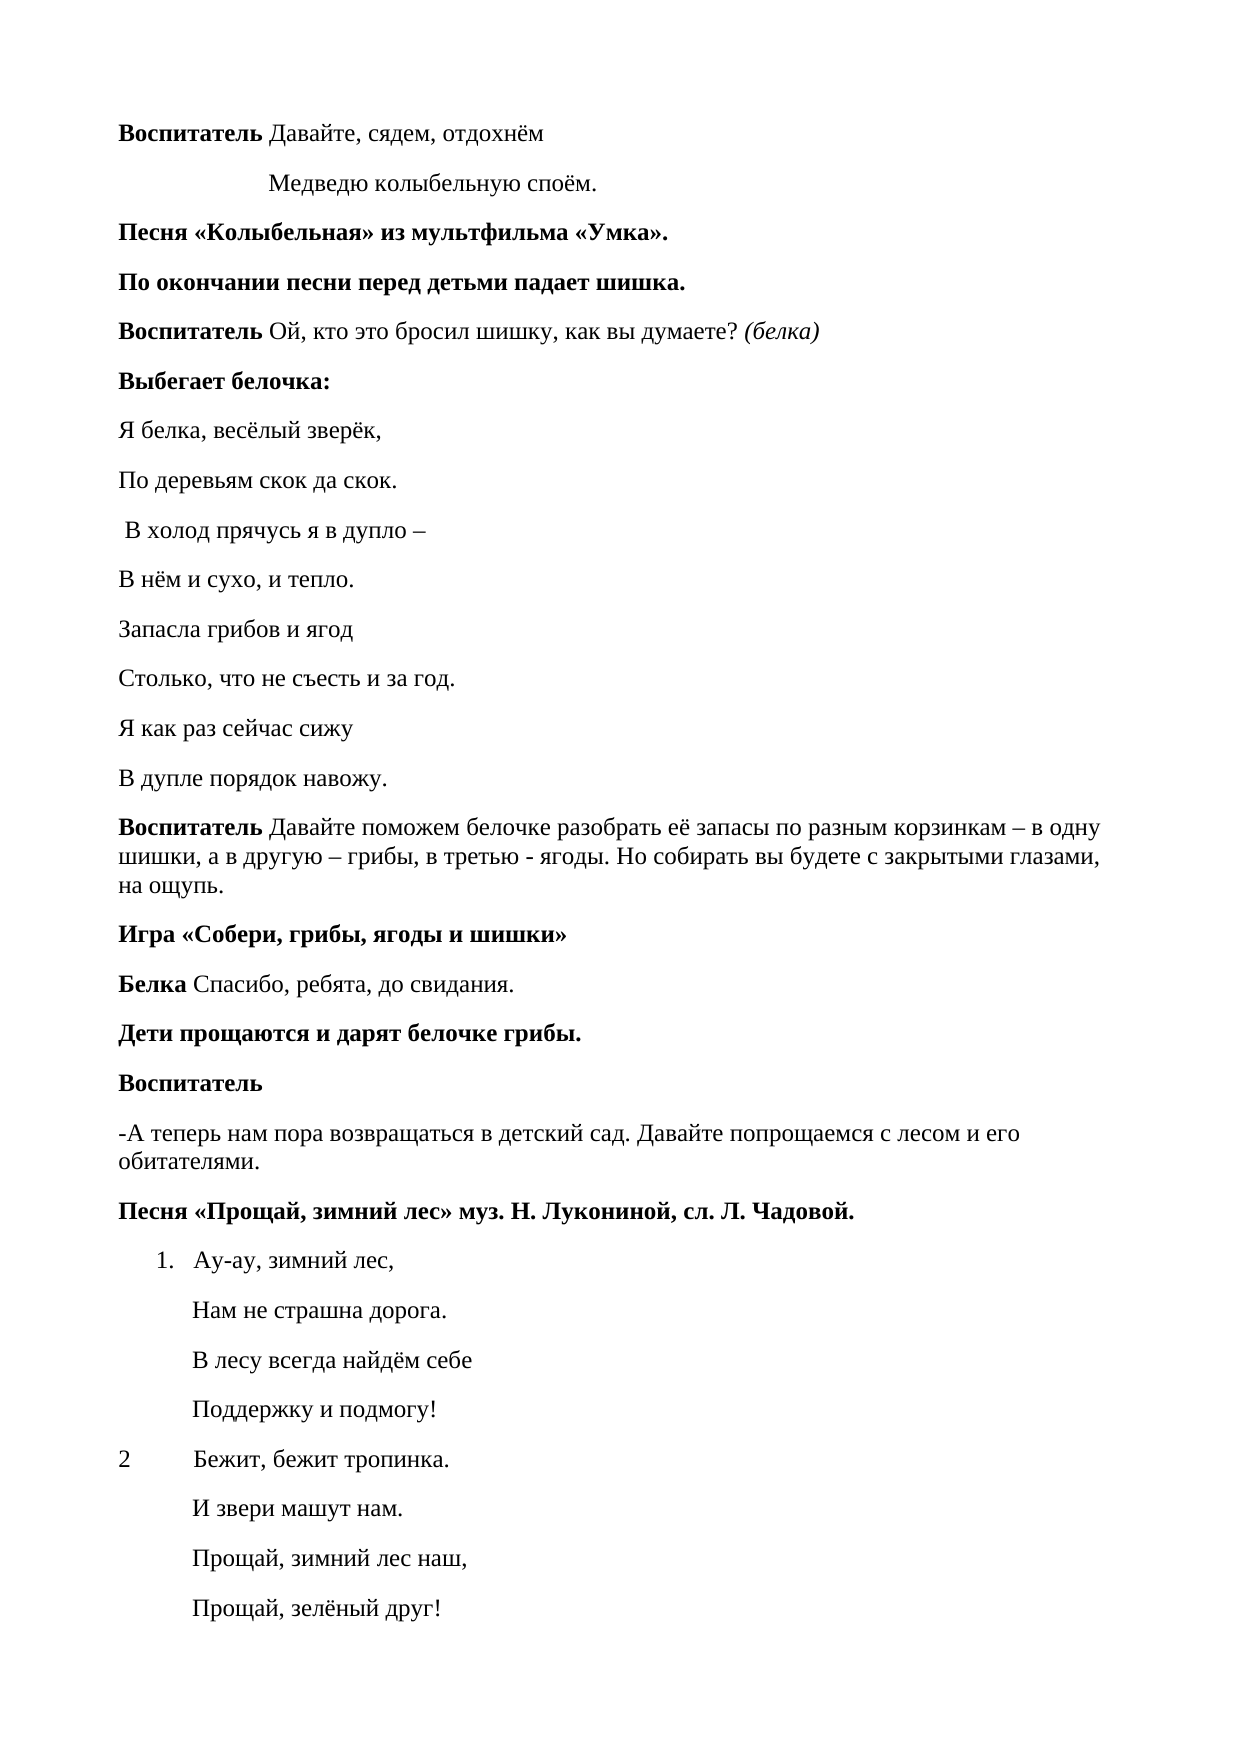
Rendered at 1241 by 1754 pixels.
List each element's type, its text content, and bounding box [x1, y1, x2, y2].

text В лесу всегда найдём себе [192, 1345, 1122, 1373]
text Прощай, зелёный друг! [118, 1593, 1122, 1621]
text Воспитатель Давайте, сядем, отдохнём [118, 118, 1122, 147]
text Дети прощаются и дарят белочке грибы. [118, 1018, 1122, 1047]
text Поддержку и подмогу! [118, 1394, 1122, 1423]
text -А теперь нам пора возвращаться в детский сад. Давайте попрощаемся с лесом и его обитателями. [118, 1118, 1122, 1175]
text 2 Бежит, бежит тропинка. [118, 1444, 1122, 1473]
list Ау-ау, зимний лес, [156, 1246, 1122, 1274]
text В дупле порядок навожу. [118, 763, 1122, 791]
text Нам не страшна дорога. [118, 1295, 1122, 1324]
text Песня «Колыбельная» из мультфильма «Умка». [118, 217, 1122, 246]
text По окончании песни перед детьми падает шишка. [118, 267, 1122, 296]
text Столько, что не съесть и за год. [118, 663, 1122, 692]
text В нём и сухо, и тепло. [118, 564, 1122, 593]
text В холод прячусь я в дупло – [118, 515, 1122, 543]
text Запасла грибов и ягод [118, 614, 1122, 643]
text Медведю колыбельную споём. [118, 168, 1122, 196]
text Белка Спасибо, ребята, до свидания. [118, 969, 1122, 998]
text Воспитатель [118, 1068, 1122, 1097]
text По деревьям скок да скок. [118, 465, 1122, 494]
text Игра «Собери, грибы, ягоды и шишки» [118, 919, 1122, 948]
text Я как раз сейчас сижу [118, 713, 1122, 742]
text И звери машут нам. [118, 1493, 1122, 1522]
text Я белка, весёлый зверёк, [118, 416, 1122, 444]
text Воспитатель Ой, кто это бросил шишку, как вы думаете? (белка) [118, 316, 1122, 345]
text Песня «Прощай, зимний лес» муз. Н. Лукониной, сл. Л. Чадовой. [118, 1196, 1122, 1225]
text Выбегает белочка: [118, 366, 1122, 395]
text Воспитатель Давайте поможем белочке разобрать её запасы по разным корзинкам – в одну шишки, а в другую – грибы, в третью - ягоды. Но собирать вы будете с закрытыми глазами, на ощупь. [118, 812, 1122, 898]
text Прощай, зимний лес наш, [118, 1543, 1122, 1572]
